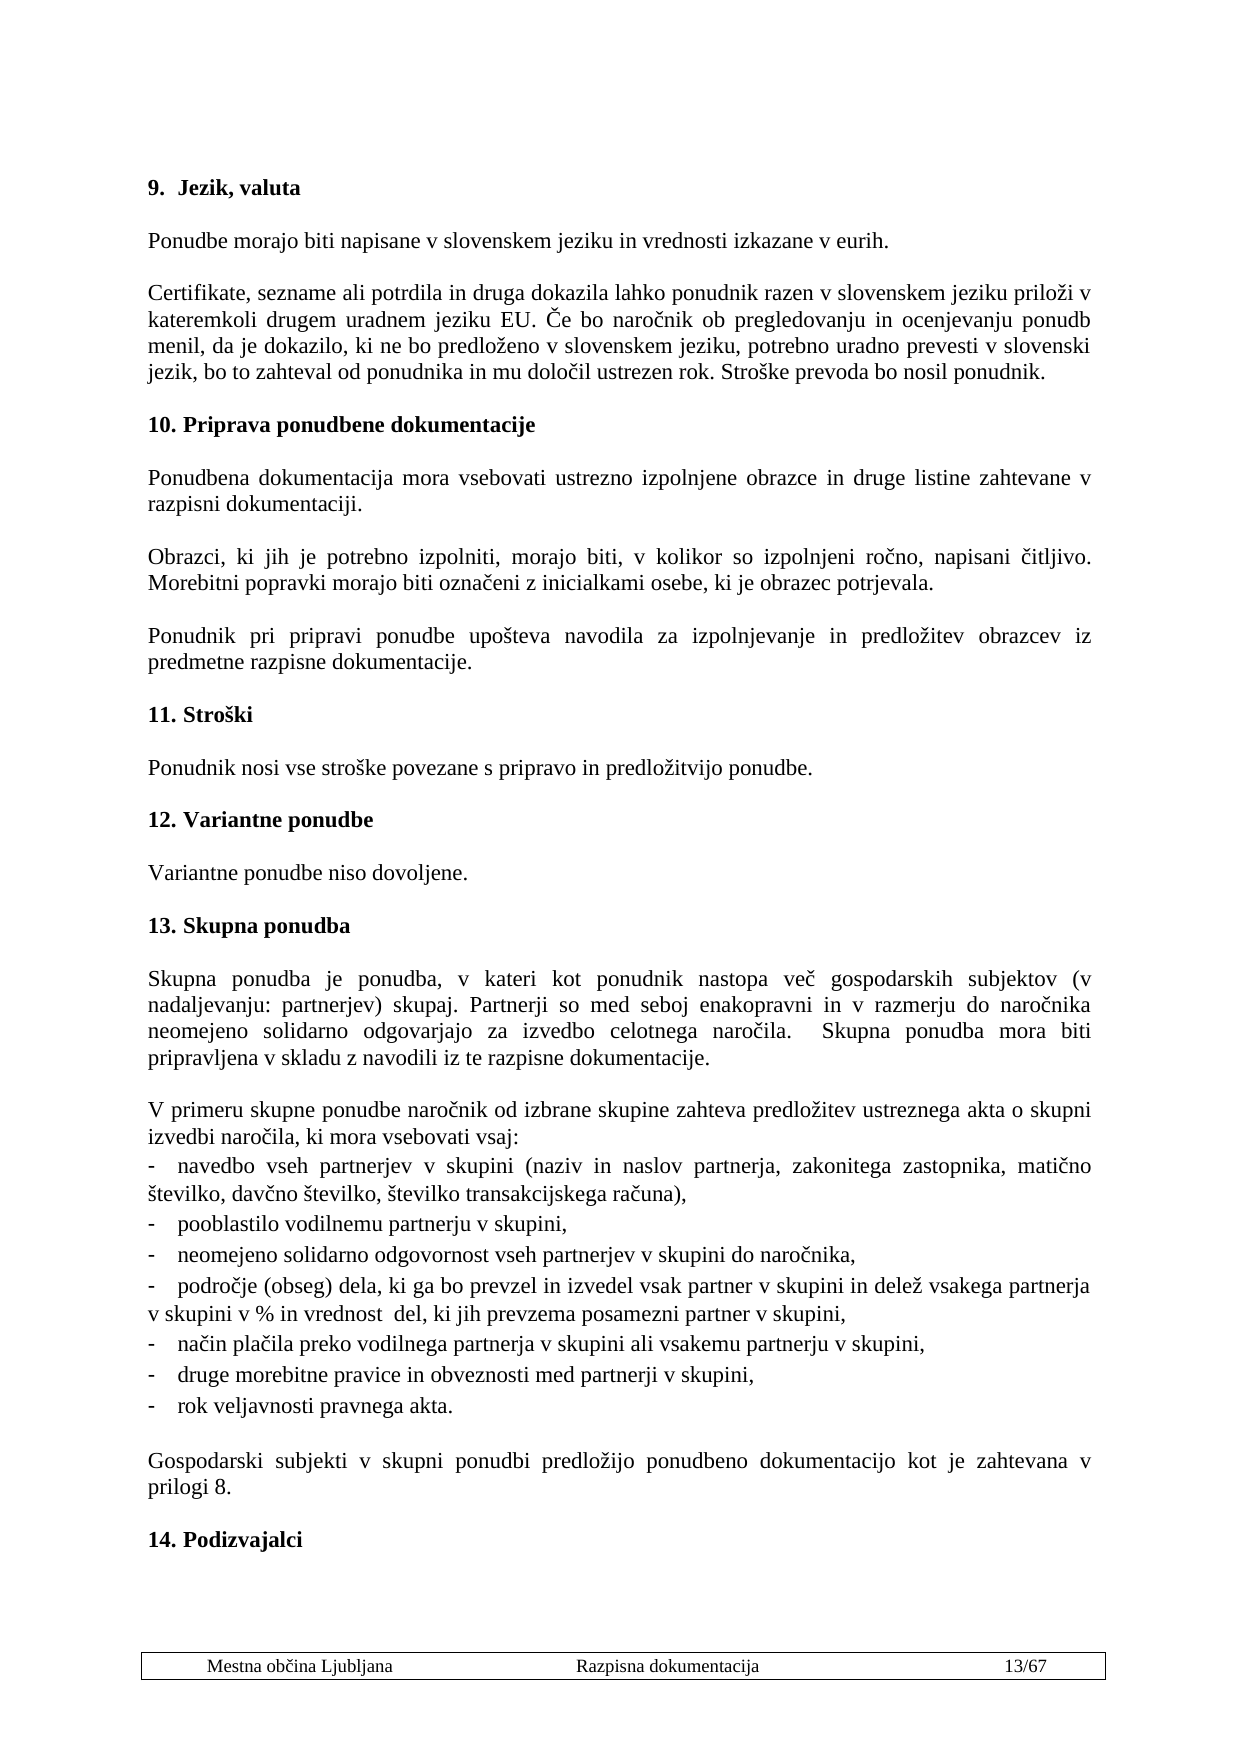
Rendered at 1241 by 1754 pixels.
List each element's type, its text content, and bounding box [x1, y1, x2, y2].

text V primeru skupne ponudbe naročnik od izbrane skupine zahteva predložitev ustreznega akta o skupni izvedbi naročila, ki mora vsebovati vsaj: [148, 1096, 1093, 1149]
subtitle Priprava ponudbene dokumentacije [148, 411, 1093, 437]
text Ponudnik pri pripravi ponudbe upošteva navodila za izpolnjevanje in predložitev obrazcev iz predmetne razpisne dokumentacije. [148, 622, 1093, 675]
text Obrazci, ki jih je potrebno izpolniti, morajo biti, v kolikor so izpolnjeni ročno, napisani čitljivo. Morebitni popravki morajo biti označeni z inicialkami osebe, ki je obrazec potrjevala. [148, 543, 1093, 596]
text Ponudnik nosi vse stroške povezane s pripravo in predložitvijo ponudbe. [148, 754, 1093, 780]
text Gospodarski subjekti v skupni ponudbi predložijo ponudbeno dokumentacijo kot je zahtevana v prilogi 8. [148, 1447, 1093, 1499]
list rok veljavnosti pravnega akta. [148, 1389, 1093, 1421]
list način plačila preko vodilnega partnerja v skupini ali vsakemu partnerju v skupini, [148, 1327, 1093, 1358]
subtitle Stroški [148, 701, 1093, 727]
list pooblastilo vodilnemu partnerju v skupini, [148, 1207, 1093, 1238]
text Ponudbena dokumentacija mora vsebovati ustrezno izpolnjene obrazce in druge listine zahtevane v razpisni dokumentaciji. [148, 464, 1093, 517]
subtitle Jezik, valuta [148, 174, 1093, 200]
list področje (obseg) dela, ki ga bo prevzel in izvedel vsak partner v skupini in delež vsakega partnerja v skupini v % in vrednost del, ki jih prevzema posamezni partner v skupini, [148, 1269, 1093, 1327]
text Ponudbe morajo biti napisane v slovenskem jeziku in vrednosti izkazane v eurih. [148, 227, 1093, 253]
subtitle Variantne ponudbe [148, 806, 1093, 833]
list druge morebitne pravice in obveznosti med partnerji v skupini, [148, 1358, 1093, 1389]
text Certifikate, sezname ali potrdila in druga dokazila lahko ponudnik razen v slovenskem jeziku priloži v kateremkoli drugem uradnem jeziku EU. Če bo naročnik ob pregledovanju in ocenjevanju ponudb menil, da je dokazilo, ki ne bo predloženo v slovenskem jeziku, potrebno uradno prevesti v slovenski jezik, bo to zahteval od ponudnika in mu določil ustrezen rok. Stroške prevoda bo nosil ponudnik. [148, 279, 1093, 385]
subtitle Skupna ponudba [148, 912, 1093, 938]
list navedbo vseh partnerjev v skupini (naziv in naslov partnerja, zakonitega zastopnika, matično številko, davčno številko, številko transakcijskega računa), [148, 1149, 1093, 1207]
text Skupna ponudba je ponudba, v kateri kot ponudnik nastopa več gospodarskih subjektov (v nadaljevanju: partnerjev) skupaj. Partnerji so med seboj enakopravni in v razmerju do naročnika neomejeno solidarno odgovarjajo za izvedbo celotnega naročila. Skupna ponudba mora biti pripravljena v skladu z navodili iz te razpisne dokumentacije. [148, 964, 1093, 1070]
text Variantne ponudbe niso dovoljene. [148, 859, 1093, 886]
list neomejeno solidarno odgovornost vseh partnerjev v skupini do naročnika, [148, 1238, 1093, 1269]
subtitle Podizvajalci [148, 1526, 1093, 1552]
